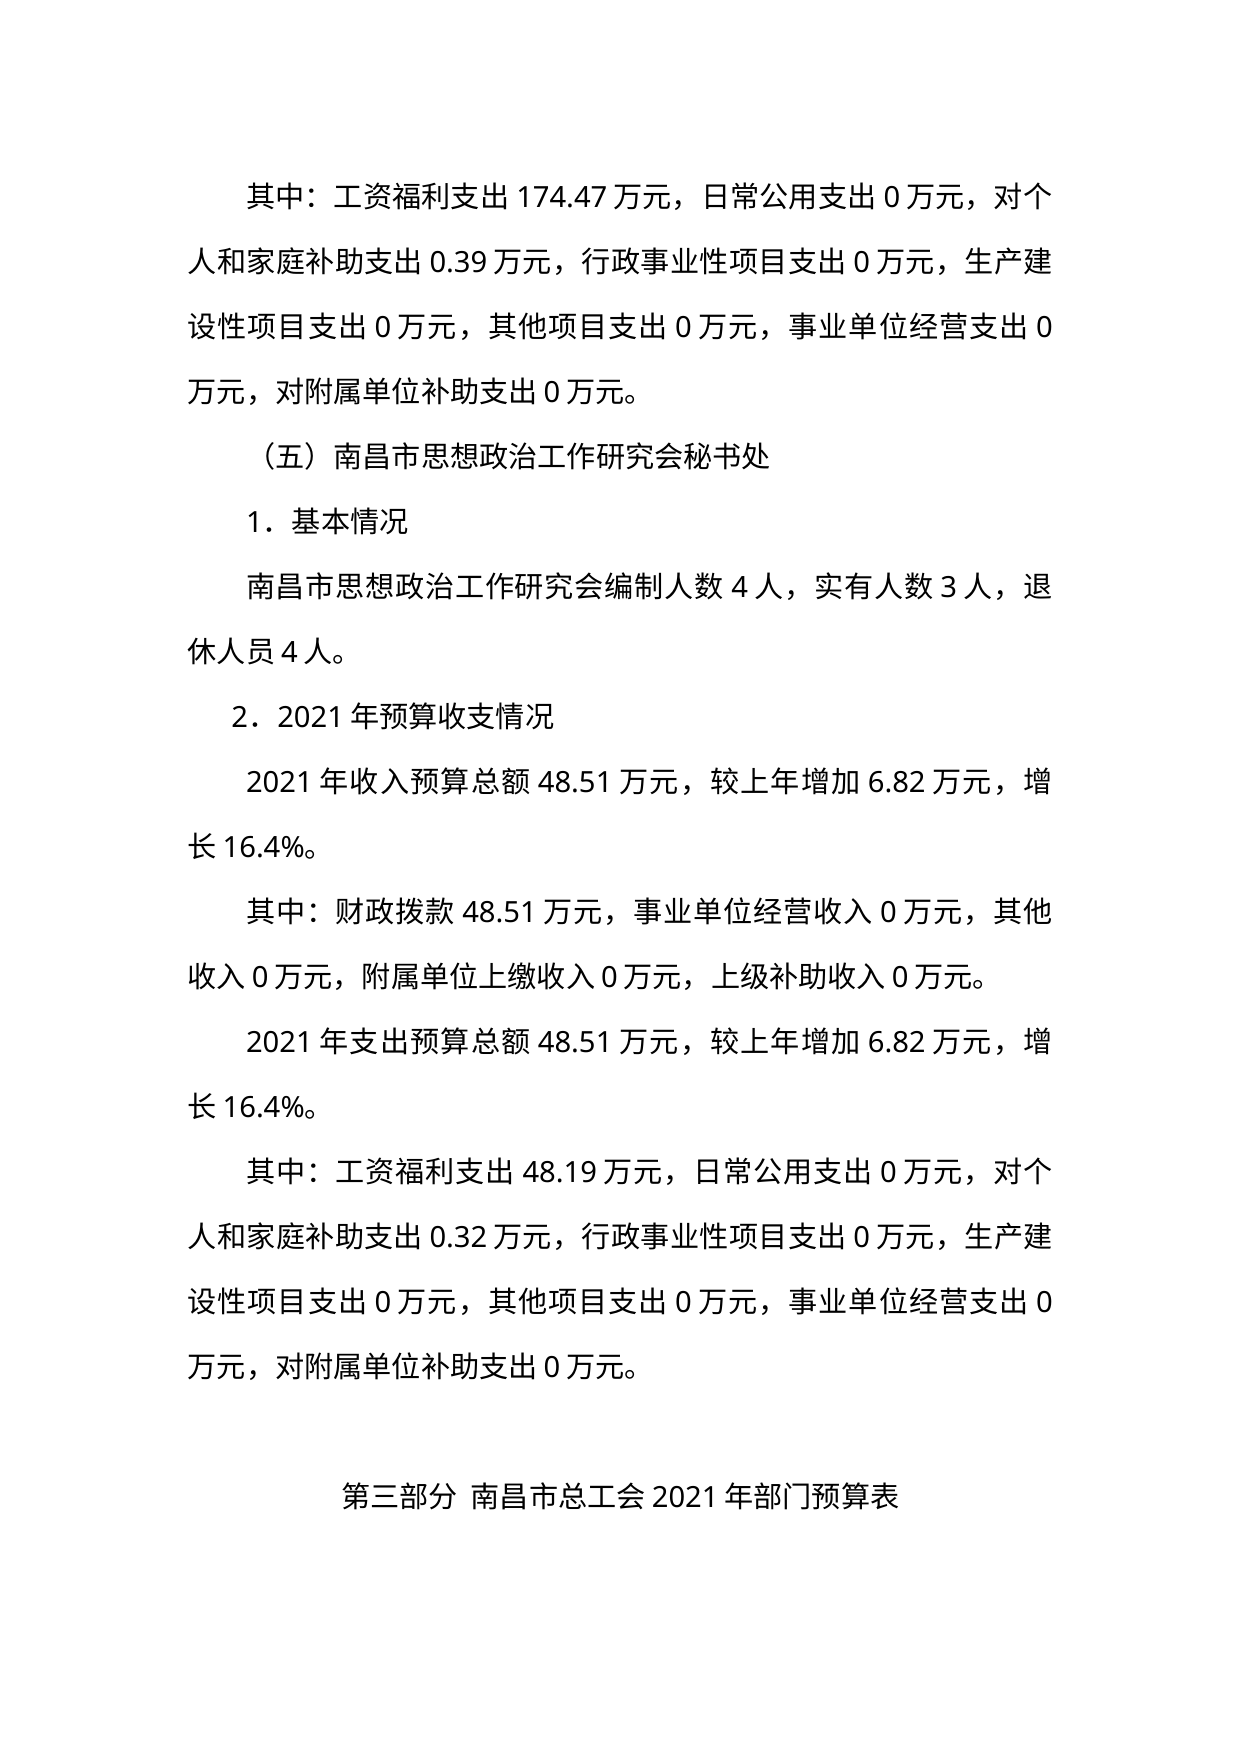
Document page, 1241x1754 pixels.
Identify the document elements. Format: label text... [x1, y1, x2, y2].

text 2021年收入预算总额48.51万元，较上年增加6.82万元，增长16.4%。 [187, 747, 1053, 877]
text 1．基本情况 [187, 487, 1053, 552]
text 其中：工资福利支出48.19万元，日常公用支出0万元，对个人和家庭补助支出0.32万元，行政事业性项目支出0万元，生产建设性项目支出0万元，其他项目支出0万元，事业单位经营支出0万元，对附属单位补助支出0万元。 [187, 1137, 1053, 1397]
text 其中：财政拨款48.51万元，事业单位经营收入0万元，其他收入0万元，附属单位上缴收入0万元，上级补助收入0万元。 [187, 877, 1053, 1007]
text 南昌市思想政治工作研究会编制人数4人，实有人数3人，退休人员4人。 [187, 552, 1053, 682]
text （五）南昌市思想政治工作研究会秘书处 [187, 422, 1053, 487]
text 其中：工资福利支出174.47万元，日常公用支出0万元，对个人和家庭补助支出0.39万元，行政事业性项目支出0万元，生产建设性项目支出0万元，其他项目支出0万元，事业单位经营支出0万元，对附属单位补助支出0万元。 [187, 162, 1053, 422]
text 2．2021年预算收支情况 [187, 682, 1053, 747]
text 2021年支出预算总额48.51万元，较上年增加6.82万元，增长16.4%。 [187, 1007, 1053, 1137]
text 第三部分 南昌市总工会2021年部门预算表 [187, 1462, 1053, 1527]
